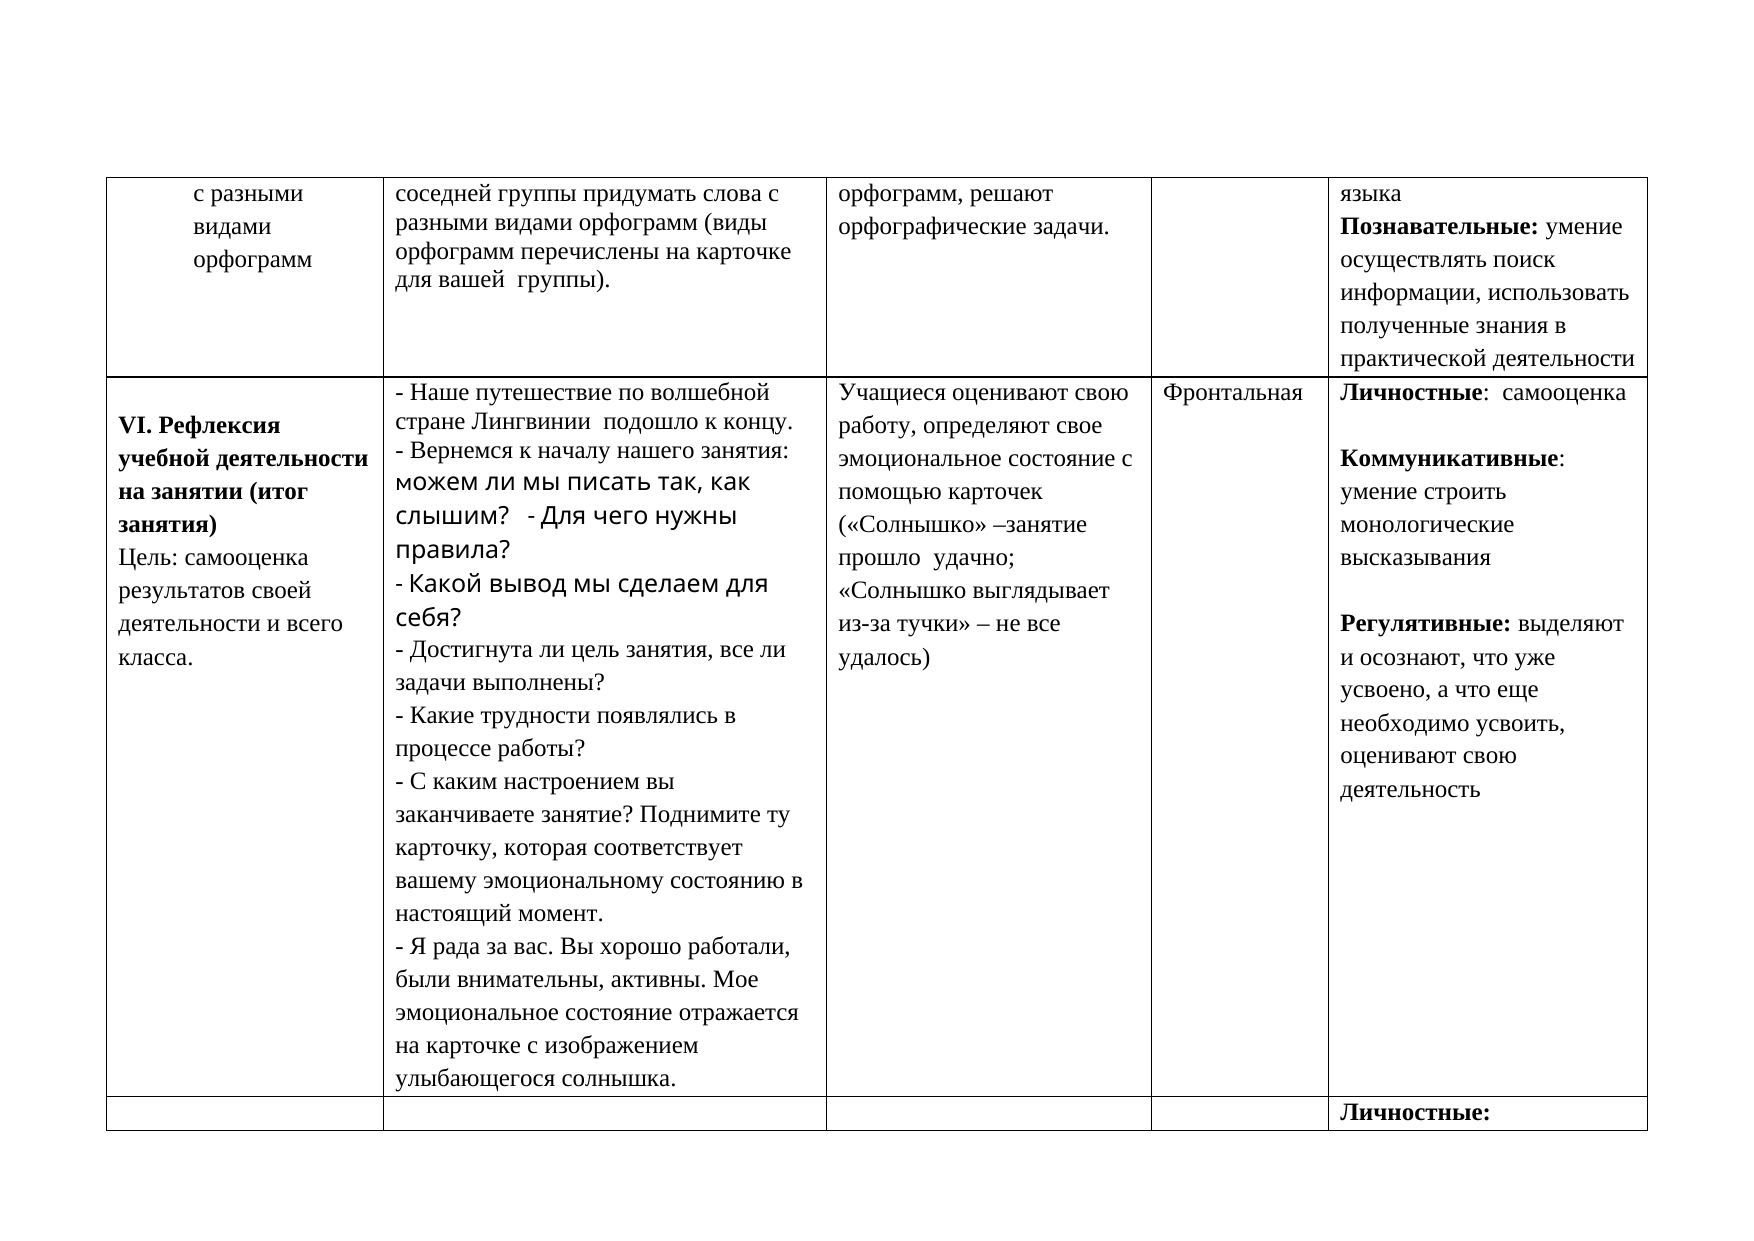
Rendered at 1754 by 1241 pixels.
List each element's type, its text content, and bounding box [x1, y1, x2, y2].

table_cell Фронтальная [1152, 378, 1328, 1096]
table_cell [1329, 178, 1647, 376]
table_cell [1152, 1097, 1328, 1130]
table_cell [827, 178, 1151, 376]
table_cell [107, 178, 383, 376]
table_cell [1152, 178, 1328, 376]
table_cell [384, 1097, 826, 1130]
table_cell - Наше путешествие по волшебной стране Лингвинии подошло к концу. - Вернемся к началу нашего занятия: можем ли мы писать так, как слышим? - Для чего нужны правила? - Какой вывод мы сделаем для себя? - Достигнута ли цель занятия, все ли задачи выполнены? - Какие трудности появлялись в процессе работы? - С каким настроением вы заканчиваете занятие? Поднимите ту карточку, которая соответствует вашему эмоциональному состоянию в настоящий момент. - Я рада за вас. Вы хорошо работали, были внимательны, активны. Мое эмоциональное состояние отражается на карточке с изображением улыбающегося солнышка. [384, 378, 826, 1096]
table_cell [384, 178, 826, 376]
table_cell Личностные: самооценка Коммуникативные: умение строить монологические высказывания Регулятивные: выделяют и осознают, что уже усвоено, а что еще необходимо усвоить, оценивают свою деятельность [1329, 378, 1647, 1096]
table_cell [1329, 1097, 1647, 1130]
table_cell VI. Рефлексия учебной деятельности на занятии (итог занятия) Цель: самооценка результатов своей деятельности и всего класса. [107, 378, 383, 1096]
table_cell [107, 1097, 383, 1130]
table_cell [827, 1097, 1151, 1130]
table_cell Учащиеся оценивают свою работу, определяют свое эмоциональное состояние с помощью карточек («Солнышко» –занятие прошло удачно; «Солнышко выглядывает из-за тучки» – не все удалось) [827, 378, 1151, 1096]
